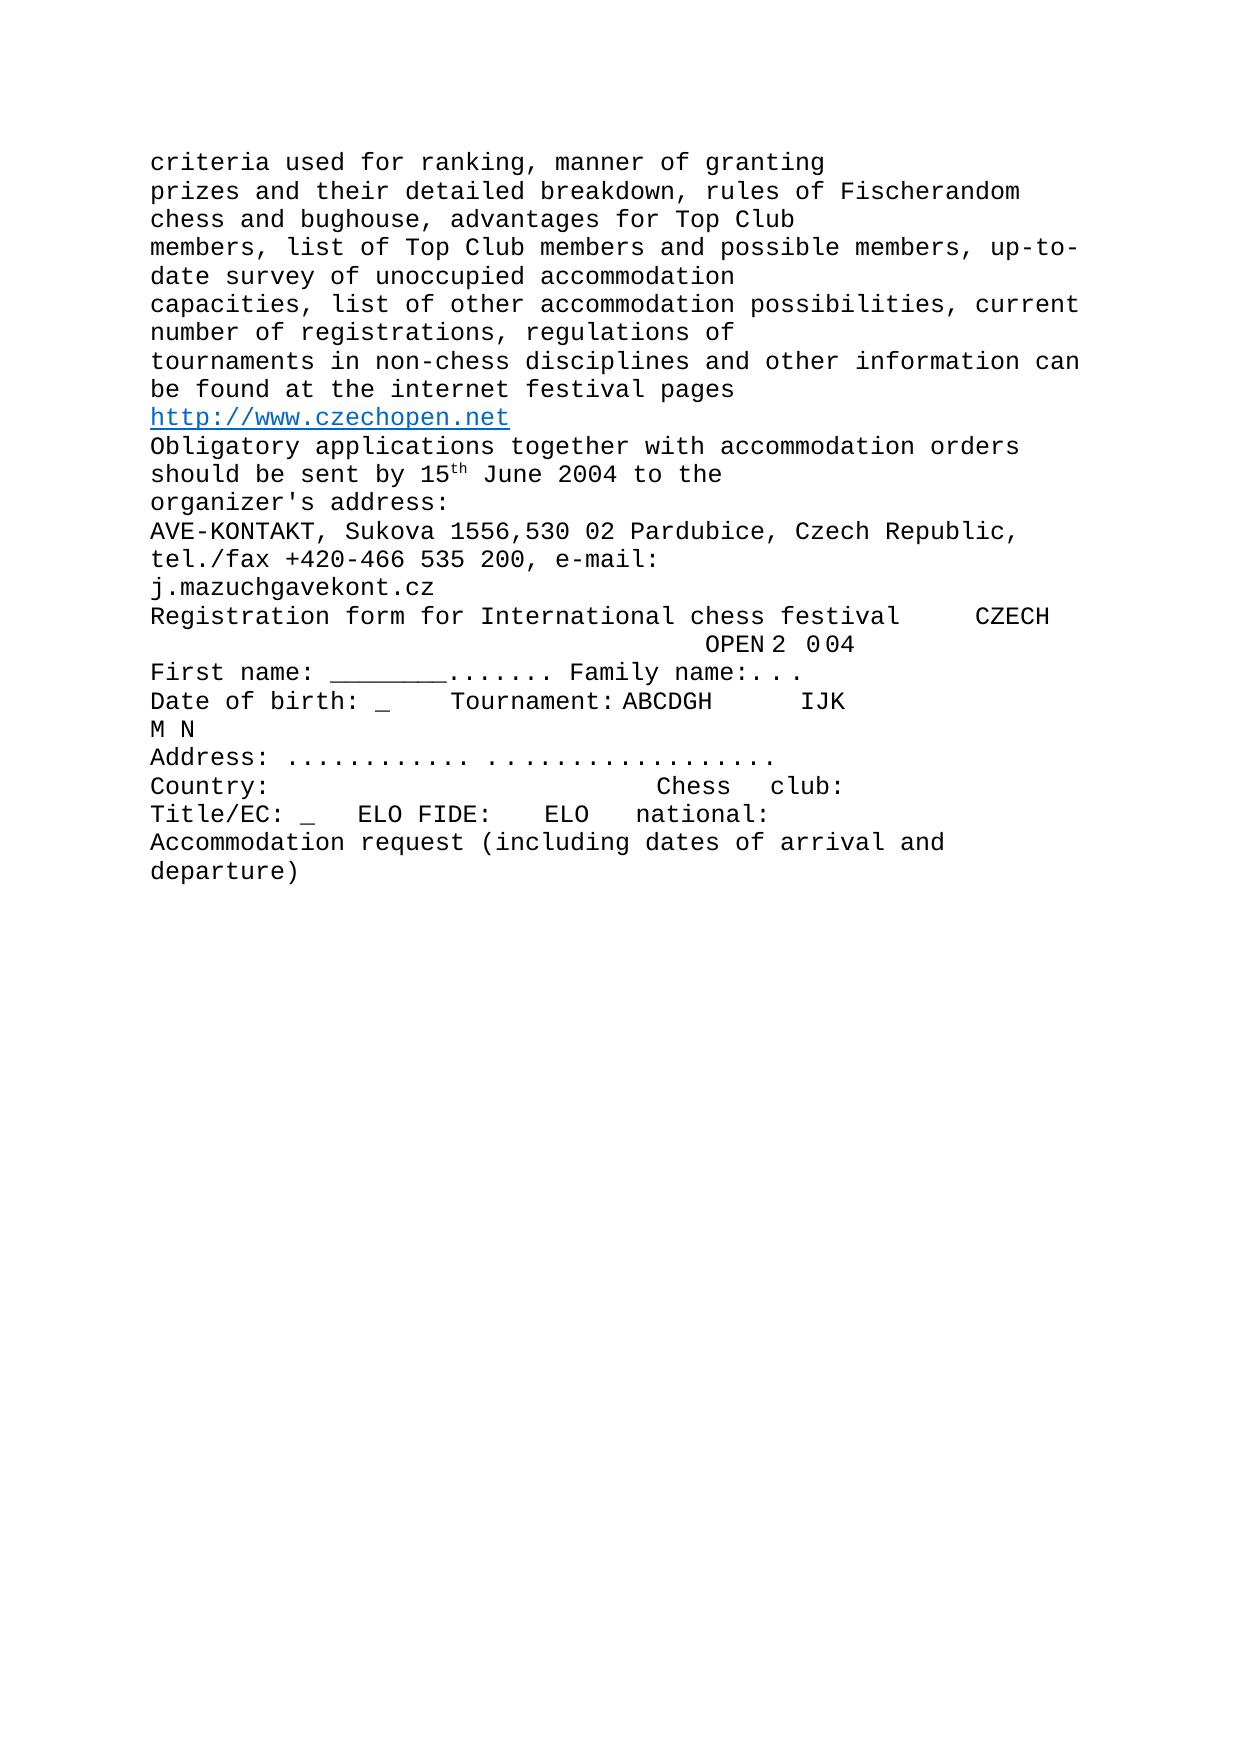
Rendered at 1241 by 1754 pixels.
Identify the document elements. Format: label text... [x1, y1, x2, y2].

text Obligatory applications together with accommodation orders should be sent by 15th June 2004 to the organizer's address: [150, 433, 1090, 518]
text First name: Family name: [150, 660, 1090, 688]
text Registration form for International chess festival CZECH OPEN 2 0 04 [150, 603, 1090, 660]
text Address: [150, 745, 1090, 773]
text Accommodation request (including dates of arrival and departure) [150, 830, 1090, 887]
text Title/EC: ELO FIDE: ELO national: [150, 802, 1090, 830]
text Country: Chess club: [150, 773, 1090, 802]
text M N [150, 717, 1090, 745]
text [150, 150, 1090, 433]
text Date of birth: Tournament: ABCDGH IJK [150, 688, 1090, 717]
text AVE-KONTAKT, Sukova 1556,530 02 Pardubice, Czech Republic, tel./fax +420-466 535 200, e-mail: j.mazuchgavekont.cz [150, 518, 1090, 603]
